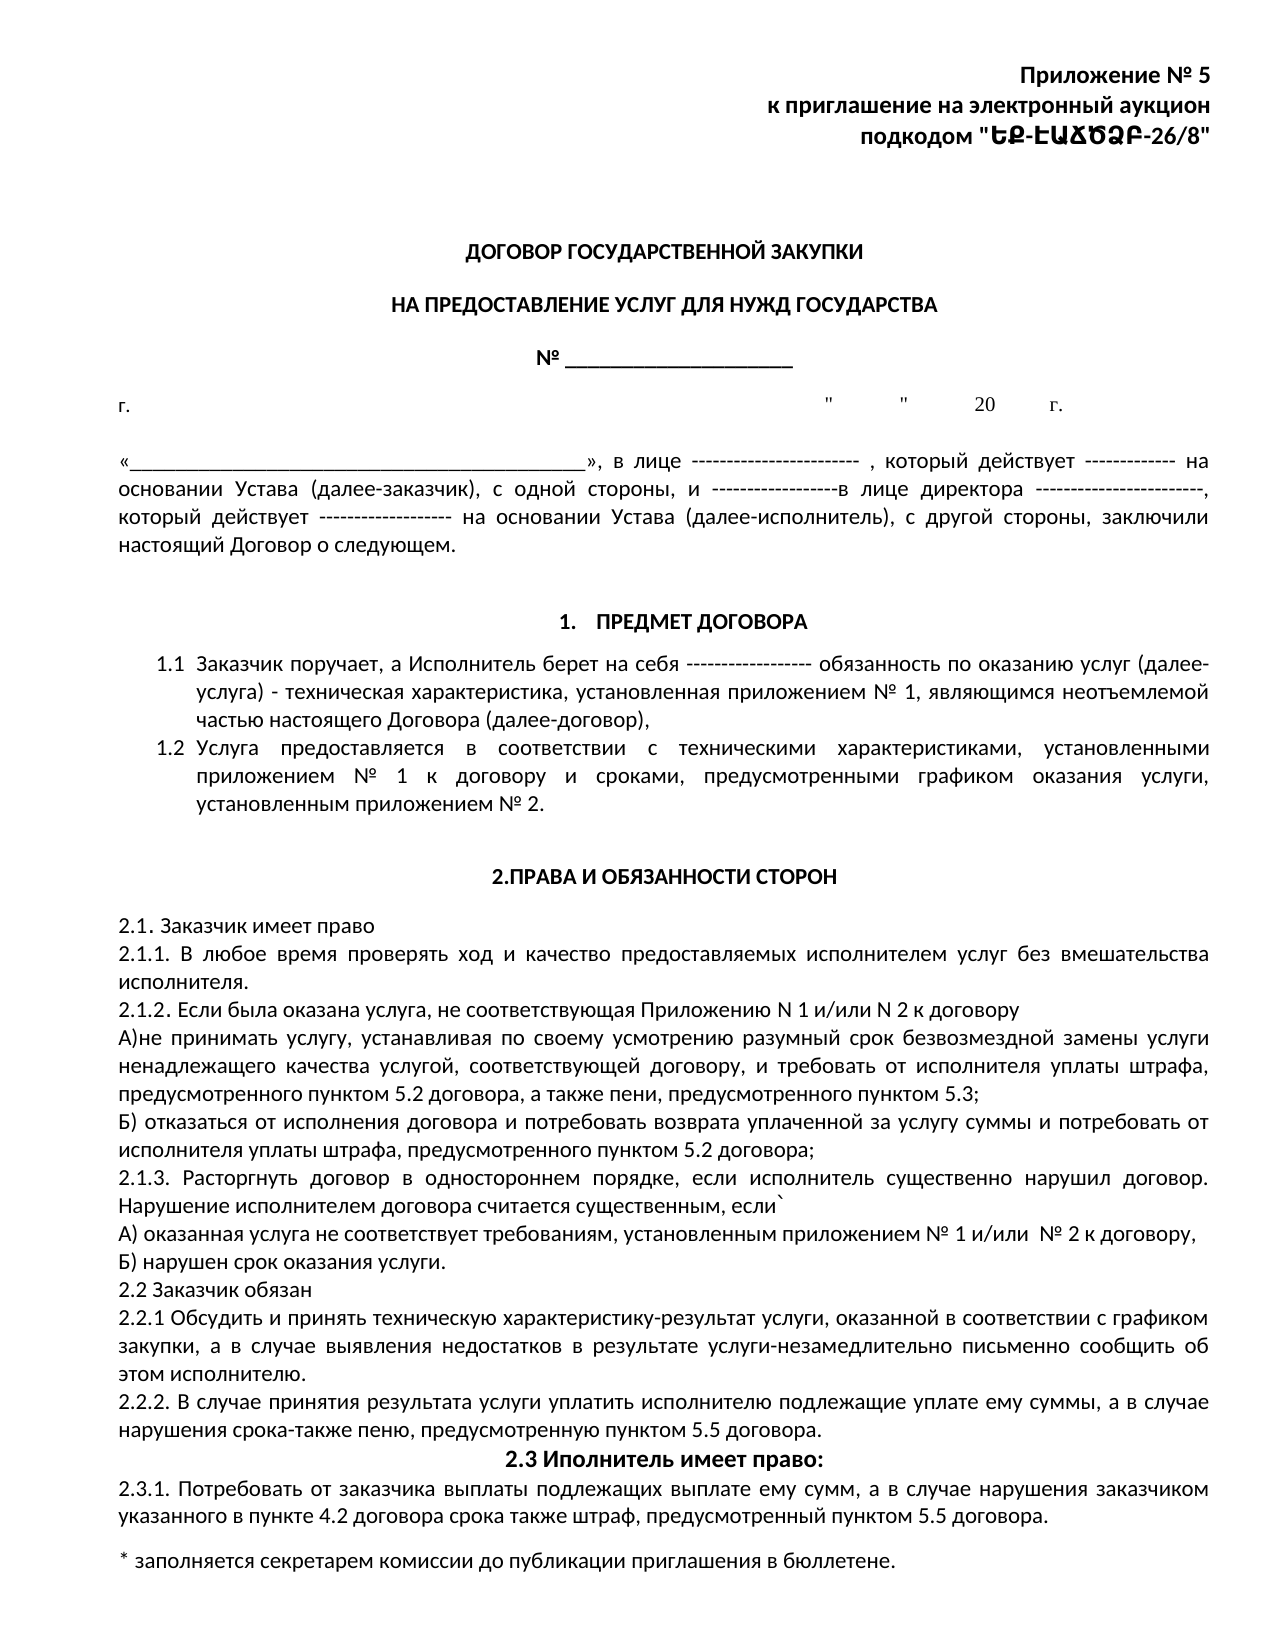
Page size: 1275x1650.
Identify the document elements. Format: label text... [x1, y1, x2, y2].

text А)не принимать услугу, устанавливая по своему усмотрению разумный срок безвозмездной замены услуги ненадлежащего качества услугой, соответствующей договору, и требовать от исполнителя уплаты штрафа, предусмотренного пунктом 5.2 договора, а также пени, предусмотренного пунктом 5.3; [118, 1023, 1211, 1107]
list Заказчик поручает, а Исполнитель берет на себя ------------------ обязанность по оказанию услуг (далее-услуга) - техническая характеристика, установленная приложением № 1, являющимся неотъемлемой частью настоящего Договора (далее-договор), [156, 649, 1211, 733]
text 2.ПРАВА И ОБЯЗАННОСТИ СТОРОН [118, 862, 1211, 890]
text Б) нарушен срок оказания услуги. [118, 1247, 1211, 1275]
text 2.1.1. В любое время проверять ход и качество предоставляемых исполнителем услуг без вмешательства исполнителя. [118, 939, 1211, 995]
list Услуга предоставляется в соответствии с техническими характеристиками, установленными приложением № 1 к договору и сроками, предусмотренными графиком оказания услуги, установленным приложением № 2. [156, 733, 1211, 817]
text Приложение № 5 [118, 59, 1211, 89]
text * заполняется секретарем комиссии до публикации приглашения в бюллетене. [118, 1546, 1211, 1574]
list ПРЕДМЕТ ДОГОВОРА [156, 607, 1211, 635]
text 2.1.2․ Если была оказана услуга, не соответствующая Приложению N 1 и/или N 2 к договору [118, 995, 1211, 1023]
text 2.3.1. Потребовать от заказчика выплаты подлежащих выплате ему сумм, а в случае нарушения заказчиком указанного в пункте 4.2 договора срока также штраф, предусмотренный пунктом 5.5 договора. [118, 1474, 1211, 1530]
table_header " " 20 г. [591, 392, 1074, 446]
text «________________________________________», в лице ------------------------ , который действует ------------- на основании Устава (далее-заказчик), с одной стороны, и ------------------в лице директора ------------------------, который действует ------------------- на основании Устава (далее-исполнитель), с другой стороны, заключили настоящий Договор о следующем. [118, 446, 1211, 558]
text 2.2.1 Обсудить и принять техническую характеристику-результат услуги, оказанной в соответствии с графиком закупки, а в случае выявления недостатков в результате услуги-незамедлительно письменно сообщить об этом исполнителю. [118, 1303, 1211, 1387]
text А) оказанная услуга не соответствует требованиям, установленным приложением № 1 и/или № 2 к договору, [118, 1219, 1211, 1247]
text 2.1․ Заказчик имеет право [118, 911, 1211, 939]
text 2.1.3. Расторгнуть договор в одностороннем порядке, если исполнитель существенно нарушил договор. Нарушение исполнителем договора считается существенным, если՝ [118, 1163, 1211, 1219]
text НА ПРЕДОСТАВЛЕНИЕ УСЛУГ ДЛЯ НУЖД ГОСУДАРСТВА [118, 290, 1211, 318]
text ДОГОВОР ГОСУДАРСТВЕННОЙ ЗАКУПКИ [118, 237, 1211, 265]
text 2.2.2. В случае принятия результата услуги уплатить исполнителю подлежащие уплате ему суммы, а в случае нарушения срока-также пеню, предусмотренную пунктом 5.5 договора. [118, 1387, 1211, 1443]
text № ____________________ [118, 343, 1211, 371]
text 2.3 Иполнитель имеет право: [118, 1443, 1211, 1474]
text Б) отказаться от исполнения договора и потребовать возврата уплаченной за услугу суммы и потребовать от исполнителя уплаты штрафа, предусмотренного пунктом 5.2 договора; [118, 1107, 1211, 1163]
text подкодом "ԵՔ-ԷԱՃԾՁԲ-26/8" [148, 120, 1211, 151]
table_header г. [107, 392, 591, 446]
text к приглашение на электронный аукцион [148, 89, 1211, 120]
text 2.2 Заказчик обязан [118, 1275, 1211, 1303]
